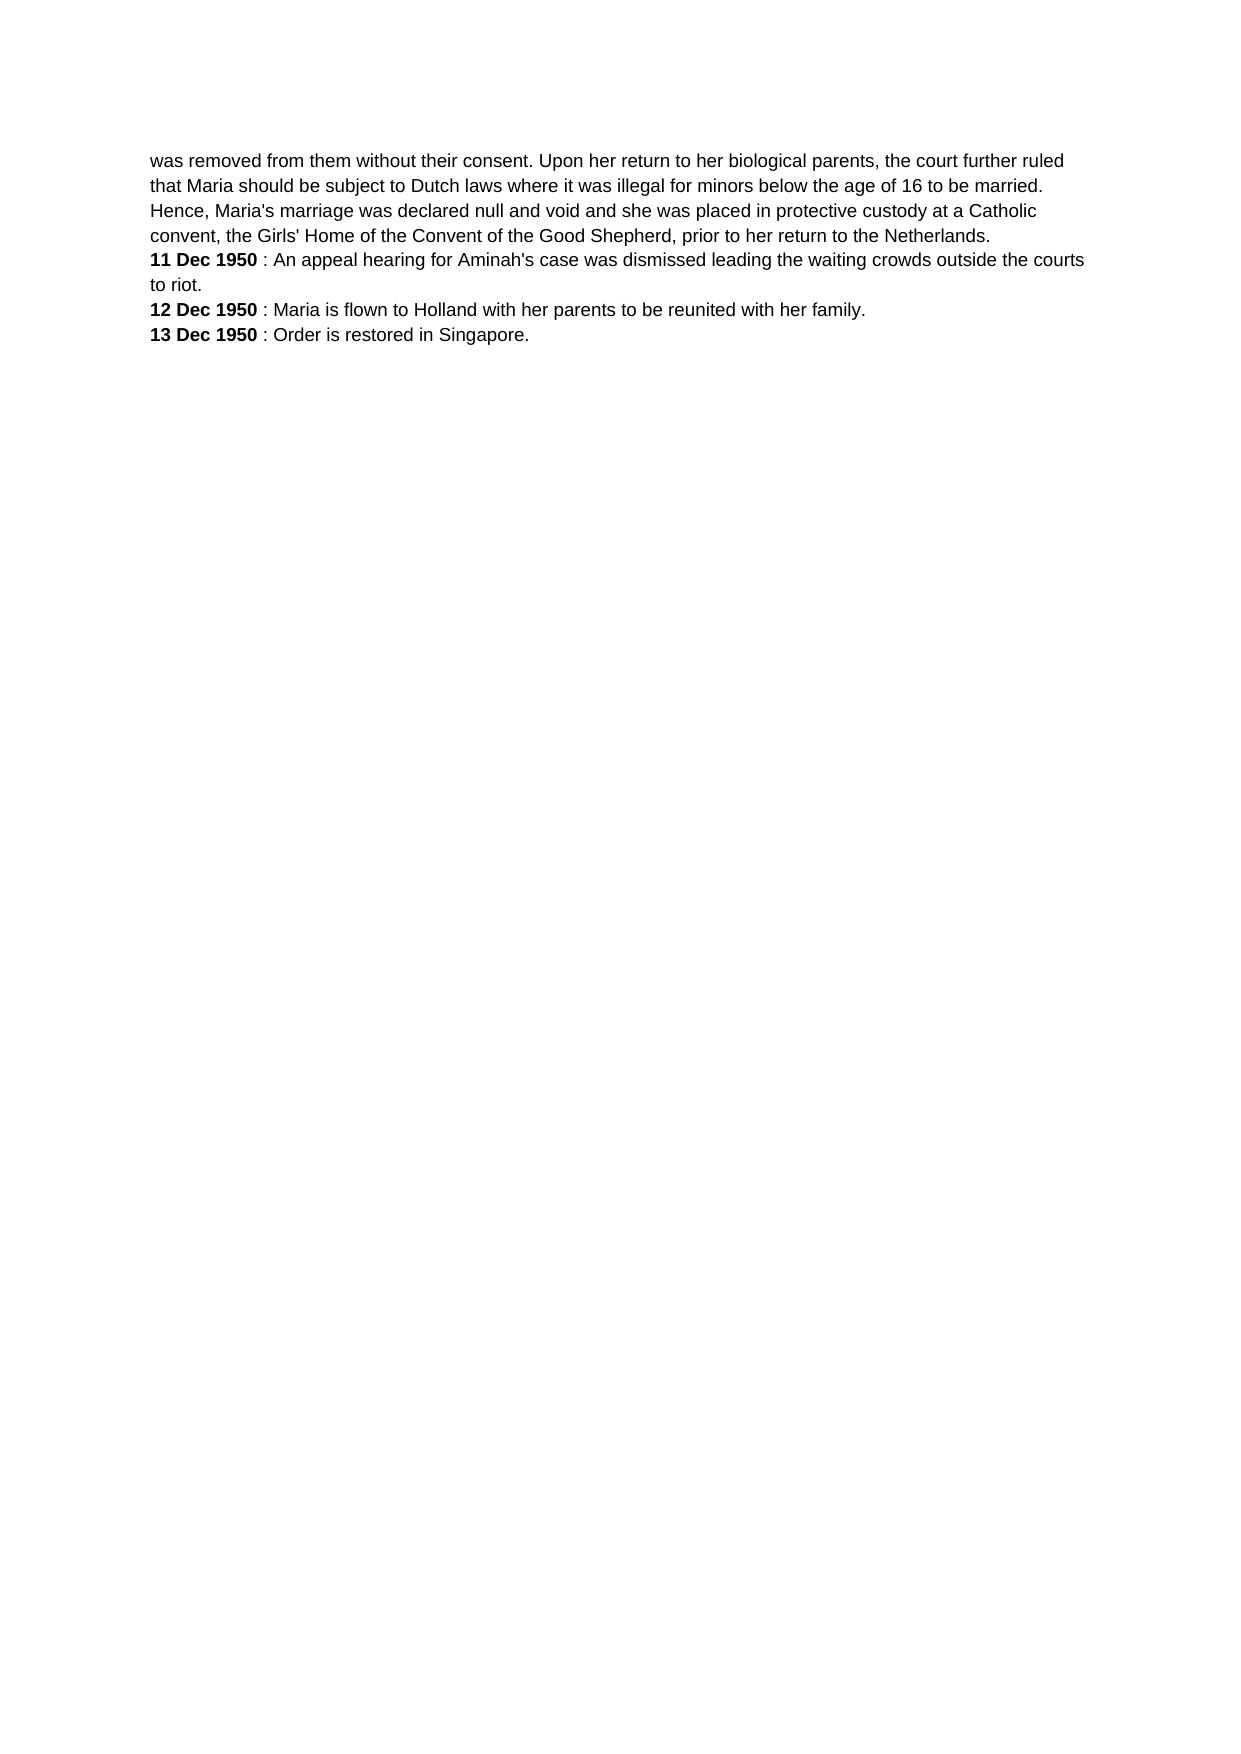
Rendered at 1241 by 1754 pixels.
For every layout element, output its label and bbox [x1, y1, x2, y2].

text [150, 150, 1090, 345]
